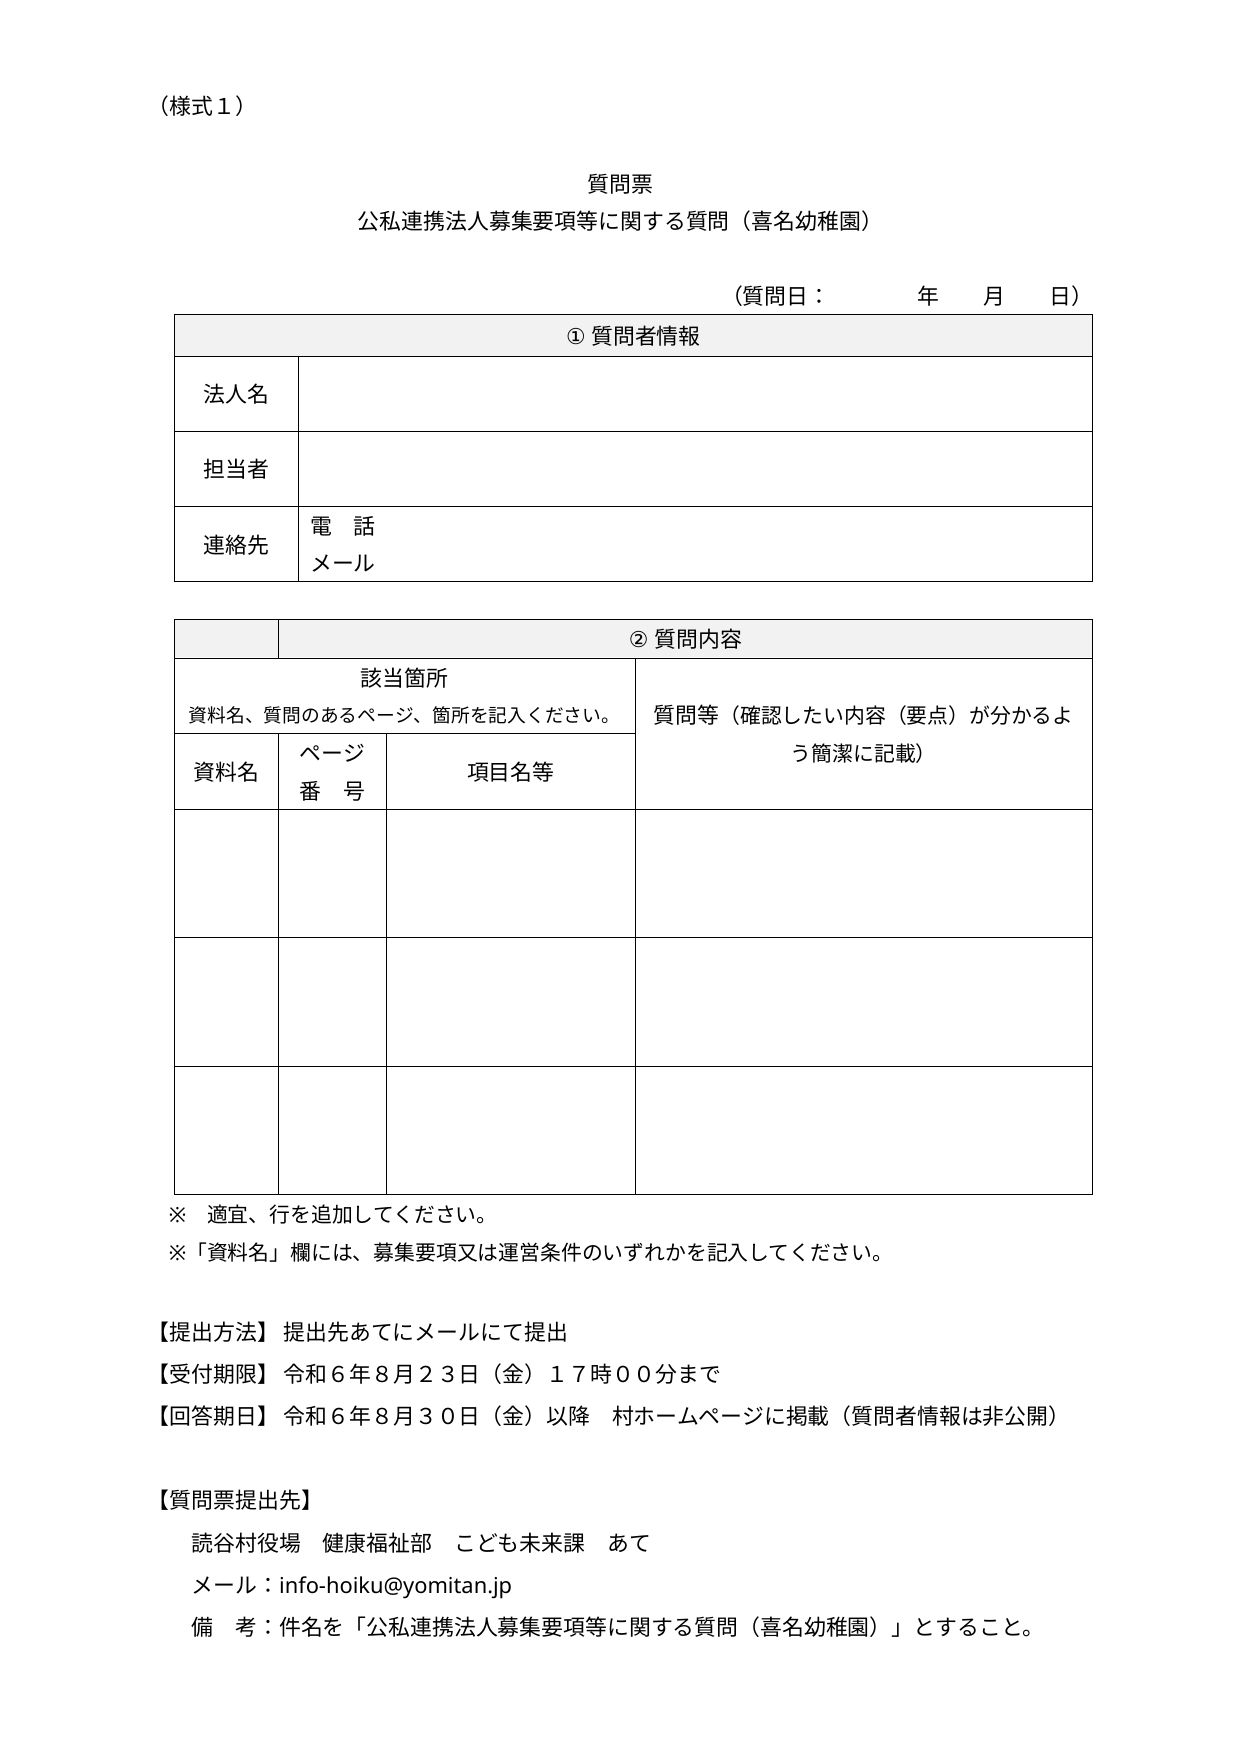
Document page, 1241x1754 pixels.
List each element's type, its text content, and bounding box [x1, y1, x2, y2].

table_header ② 質問内容 [279, 620, 1092, 657]
table_cell [175, 810, 278, 937]
text ※「資料名」欄には、募集要項又は運営条件のいずれかを記入してください。 [148, 1232, 1092, 1270]
table_cell [279, 938, 386, 1066]
table_cell [175, 938, 278, 1066]
table_header ① 質問者情報 [175, 315, 1092, 356]
table_cell [387, 810, 635, 937]
table_cell [387, 1067, 635, 1194]
text 【回答期日】 令和６年８月３０日（金）以降 村ホームページに掲載（質問者情報は非公開） [148, 1396, 1092, 1434]
table_cell [387, 938, 635, 1066]
table_cell [175, 1067, 278, 1194]
text 【質問票提出先】 [148, 1481, 1092, 1518]
table_cell [636, 938, 1092, 1066]
table_cell 該当箇所 資料名、質問のあるページ、箇所を記入ください。 [175, 659, 635, 733]
table_header [175, 620, 278, 657]
text メール：info-hoiku@yomitan.jp [148, 1565, 1092, 1602]
table_cell 資料名 [175, 734, 278, 808]
table_cell [636, 810, 1092, 937]
table_cell 担当者 [175, 432, 298, 506]
table_cell ページ 番 号 [279, 734, 386, 808]
text 【提出方法】 提出先あてにメールにて提出 [148, 1312, 1092, 1349]
table_cell 質問等（確認したい内容（要点）が分かるよう簡潔に記載） [636, 659, 1092, 808]
text 公私連携法人募集要項等に関する質問（喜名幼稚園） [148, 201, 1092, 239]
table_cell [636, 1067, 1092, 1194]
table_cell 電 話 メール [299, 507, 1092, 581]
table_cell [299, 432, 1092, 506]
table_cell 法人名 [175, 357, 298, 431]
table_cell [279, 810, 386, 937]
text 読谷村役場 健康福祉部 こども未来課 あて [148, 1523, 1092, 1560]
table_cell 項目名等 [387, 734, 635, 808]
text 質問票 [148, 164, 1092, 201]
table_cell 連絡先 [175, 507, 298, 581]
text 備 考：件名を「公私連携法人募集要項等に関する質問（喜名幼稚園）」とすること。 [148, 1607, 1092, 1644]
text ※ 適宜、行を追加してください。 [148, 1195, 1092, 1232]
text （質問日： 年 月 日） [148, 276, 1092, 314]
table_cell [279, 1067, 386, 1194]
table_cell [299, 357, 1092, 431]
text 【受付期限】 令和６年８月２３日（金）１７時００分まで [148, 1354, 1092, 1391]
